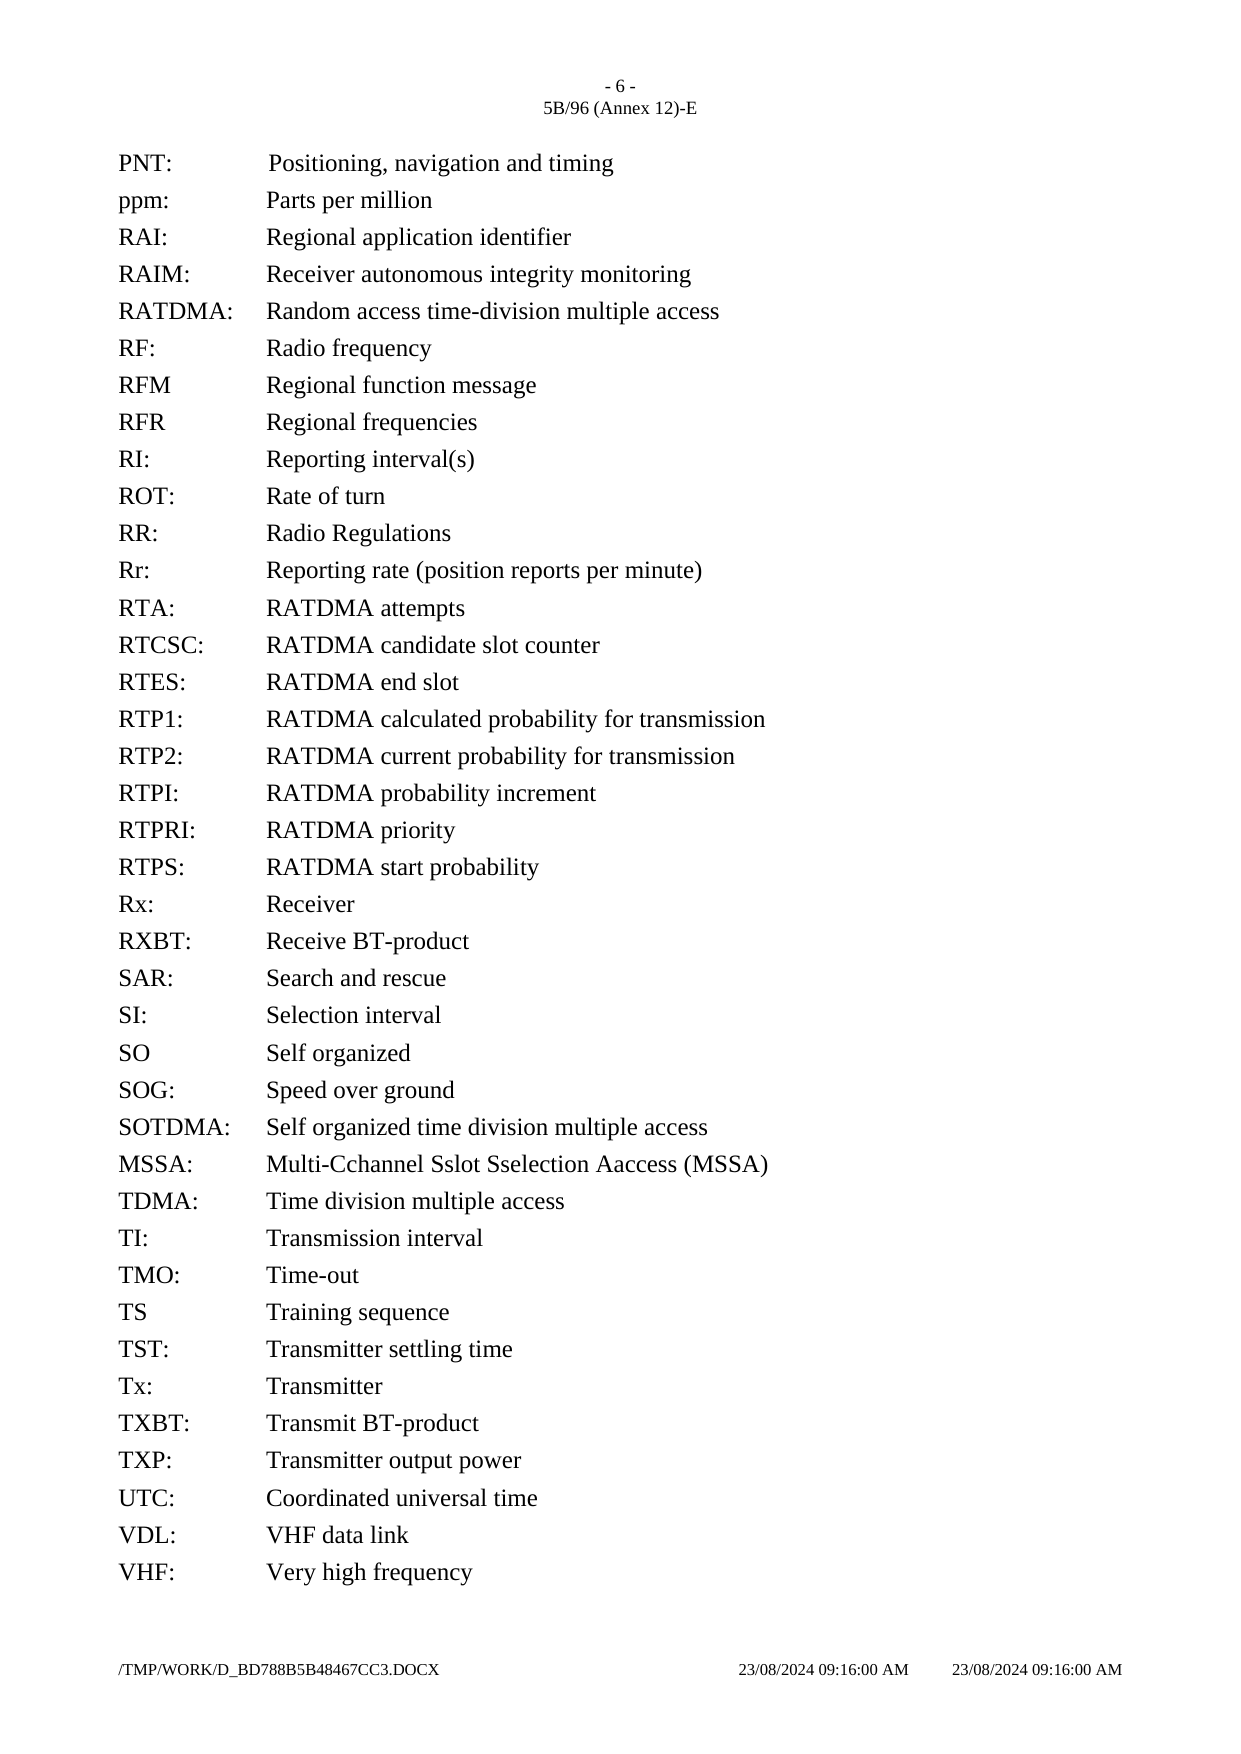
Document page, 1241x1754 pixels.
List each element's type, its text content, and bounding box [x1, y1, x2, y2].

text Rr Reporting rate (position reports per minute) [118, 556, 1122, 584]
text SOTDMA Self organized time division multiple access [118, 1112, 1122, 1141]
text RTPRI RATDMA priority [118, 815, 1122, 844]
text SOG Speed over ground [118, 1075, 1122, 1103]
text TST Transmitter settling time [118, 1334, 1122, 1363]
text RTP1 RATDMA calculated probability for transmission [118, 704, 1122, 733]
text Tx Transmitter [118, 1371, 1122, 1400]
text RAIM Receiver autonomous integrity monitoring [118, 259, 1122, 288]
text RI Reporting interval(s) [118, 444, 1122, 473]
text RTES RATDMA end slot [118, 667, 1122, 696]
text SAR Search and rescue [118, 963, 1122, 992]
text RR Radio Regulations [118, 518, 1122, 547]
text SI Selection interval [118, 1001, 1122, 1029]
text RXBT Receive BT-product [118, 926, 1122, 955]
text TXP Transmitter output power [118, 1446, 1122, 1474]
text RTPS RATDMA start probability [118, 852, 1122, 881]
text VHF Very high frequency [118, 1557, 1122, 1586]
text TDMA Time division multiple access [118, 1186, 1122, 1215]
text RATDMA Random access time-division multiple access [118, 296, 1122, 325]
text MSSA Multi-hannel lot election ccess [118, 1149, 1122, 1178]
text ppm Parts per million [118, 185, 1122, 213]
text RF Radio frequency [118, 333, 1122, 362]
text TMO Time-out [118, 1260, 1122, 1289]
text VDL VHF data link [118, 1520, 1122, 1548]
text Rx Receiver [118, 889, 1122, 918]
text RTPI RATDMA probability increment [118, 778, 1122, 807]
text RTA RATDMA attempts [118, 593, 1122, 621]
text RTP2 RATDMA current probability for transmission [118, 741, 1122, 770]
text TI Transmission interval [118, 1223, 1122, 1252]
text ROT Rate of turn [118, 481, 1122, 510]
text UTC Coordinated universal time [118, 1483, 1122, 1511]
text RAI Regional application identifier [118, 222, 1122, 251]
text RTCSC RATDMA candidate slot counter [118, 630, 1122, 658]
text TXBT Transmit BT-product [118, 1408, 1122, 1437]
